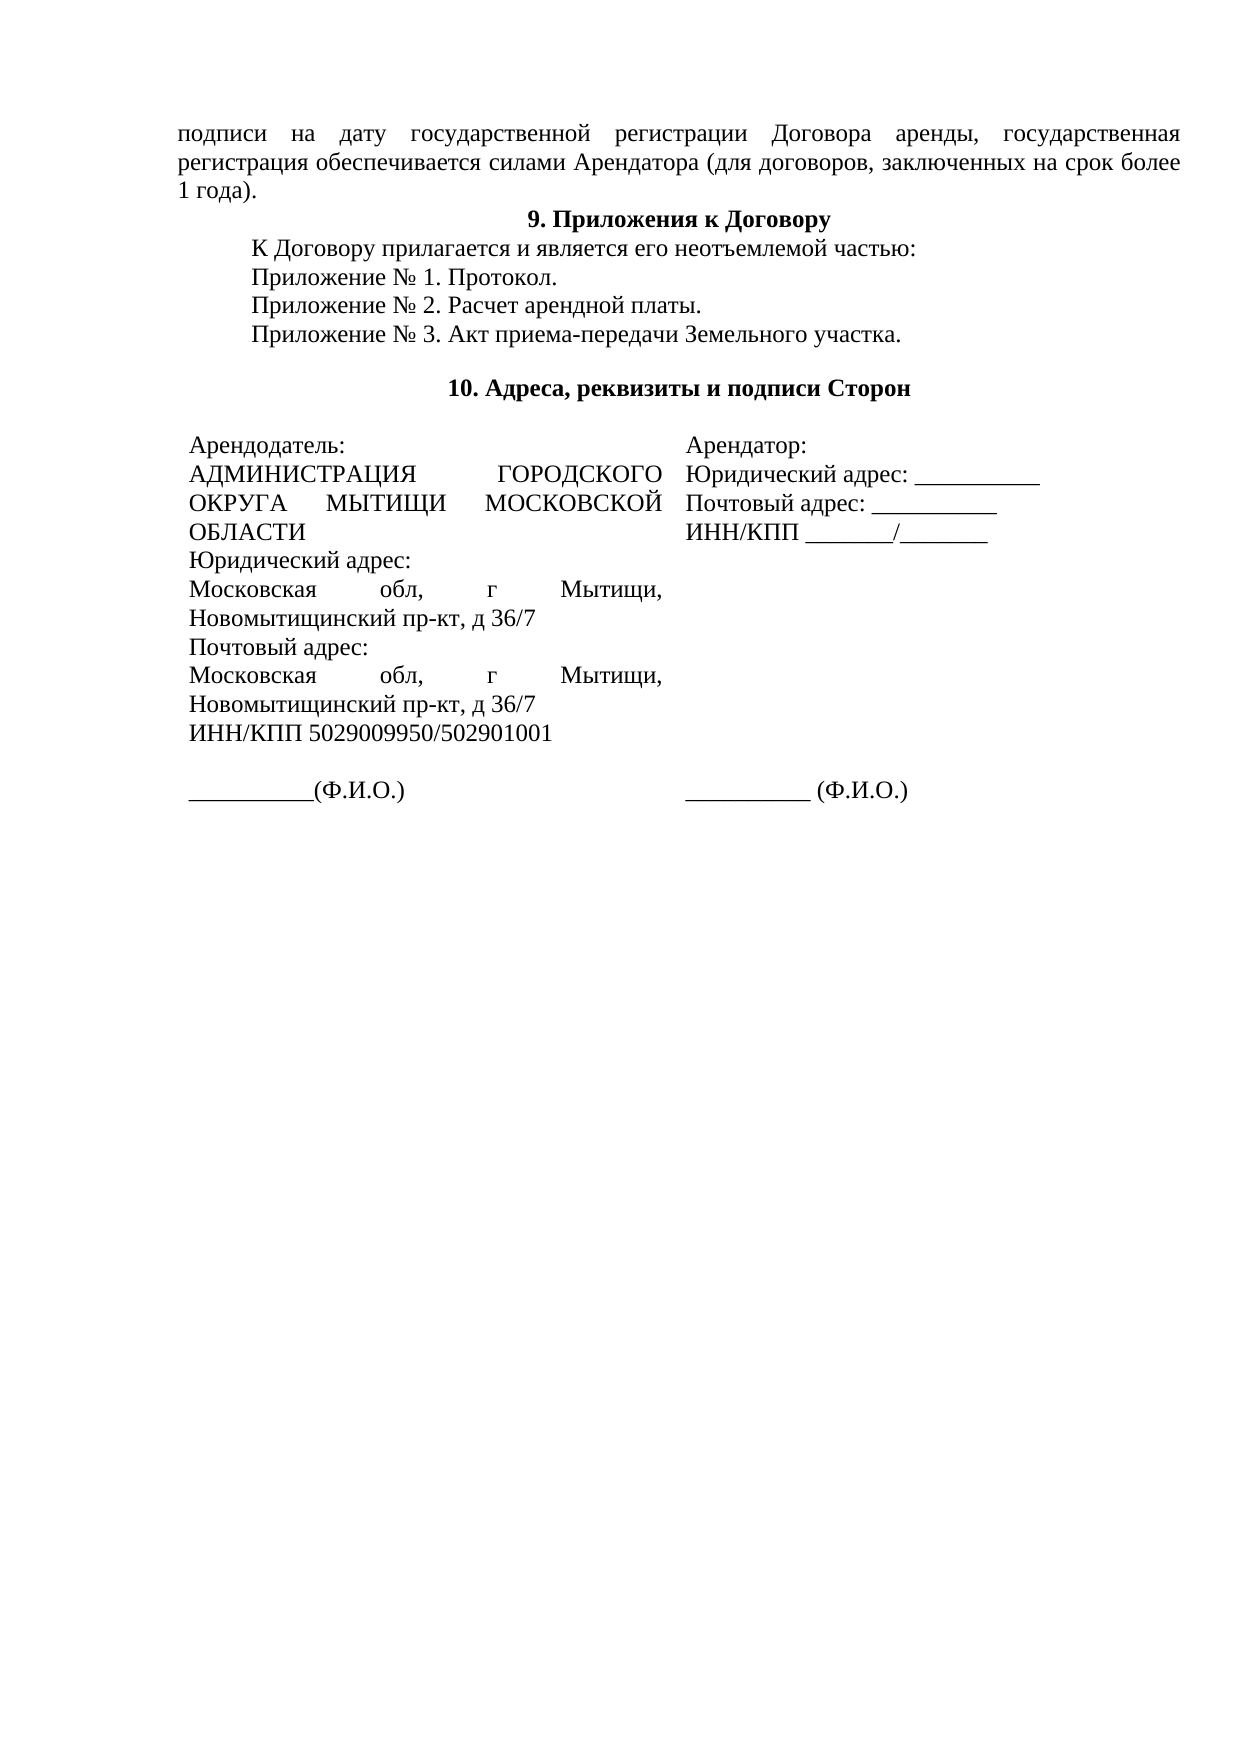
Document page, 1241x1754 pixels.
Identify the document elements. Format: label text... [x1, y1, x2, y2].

text Приложение № 3. Акт приема-передачи Земельного участка. [177, 319, 1181, 348]
text Приложение № 2. Расчет арендной платы. [177, 291, 1181, 319]
table_header Арендодатель: АДМИНИСТРАЦИЯ ГОРОДСКОГО ОКРУГА МЫТИЩИ МОСКОВСКОЙ ОБЛАСТИ Юридический адрес: Московская обл, г Мытищи, Новомытищинский пр-кт, д 36/7 Почтовый адрес: Московская обл, г Мытищи, Новомытищинский пр-кт, д 36/7 ИНН/КПП 5029009950/502901001 [177, 431, 674, 776]
text Приложение № 1. Протокол. [177, 262, 1181, 291]
table_cell __________ (Ф.И.О.) [674, 776, 1171, 833]
text К Договору прилагается и является его неотъемлемой частью: [177, 233, 1181, 262]
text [177, 118, 1181, 204]
text 10. Адреса, реквизиты и подписи Сторон [177, 373, 1181, 402]
table_header Арендатор: Юридический адрес: __________ Почтовый адрес: __________ ИНН/КПП _______/_______ [674, 431, 1171, 776]
table_cell __________(Ф.И.О.) [177, 776, 674, 833]
text 9. Приложения к Договору [177, 204, 1181, 233]
